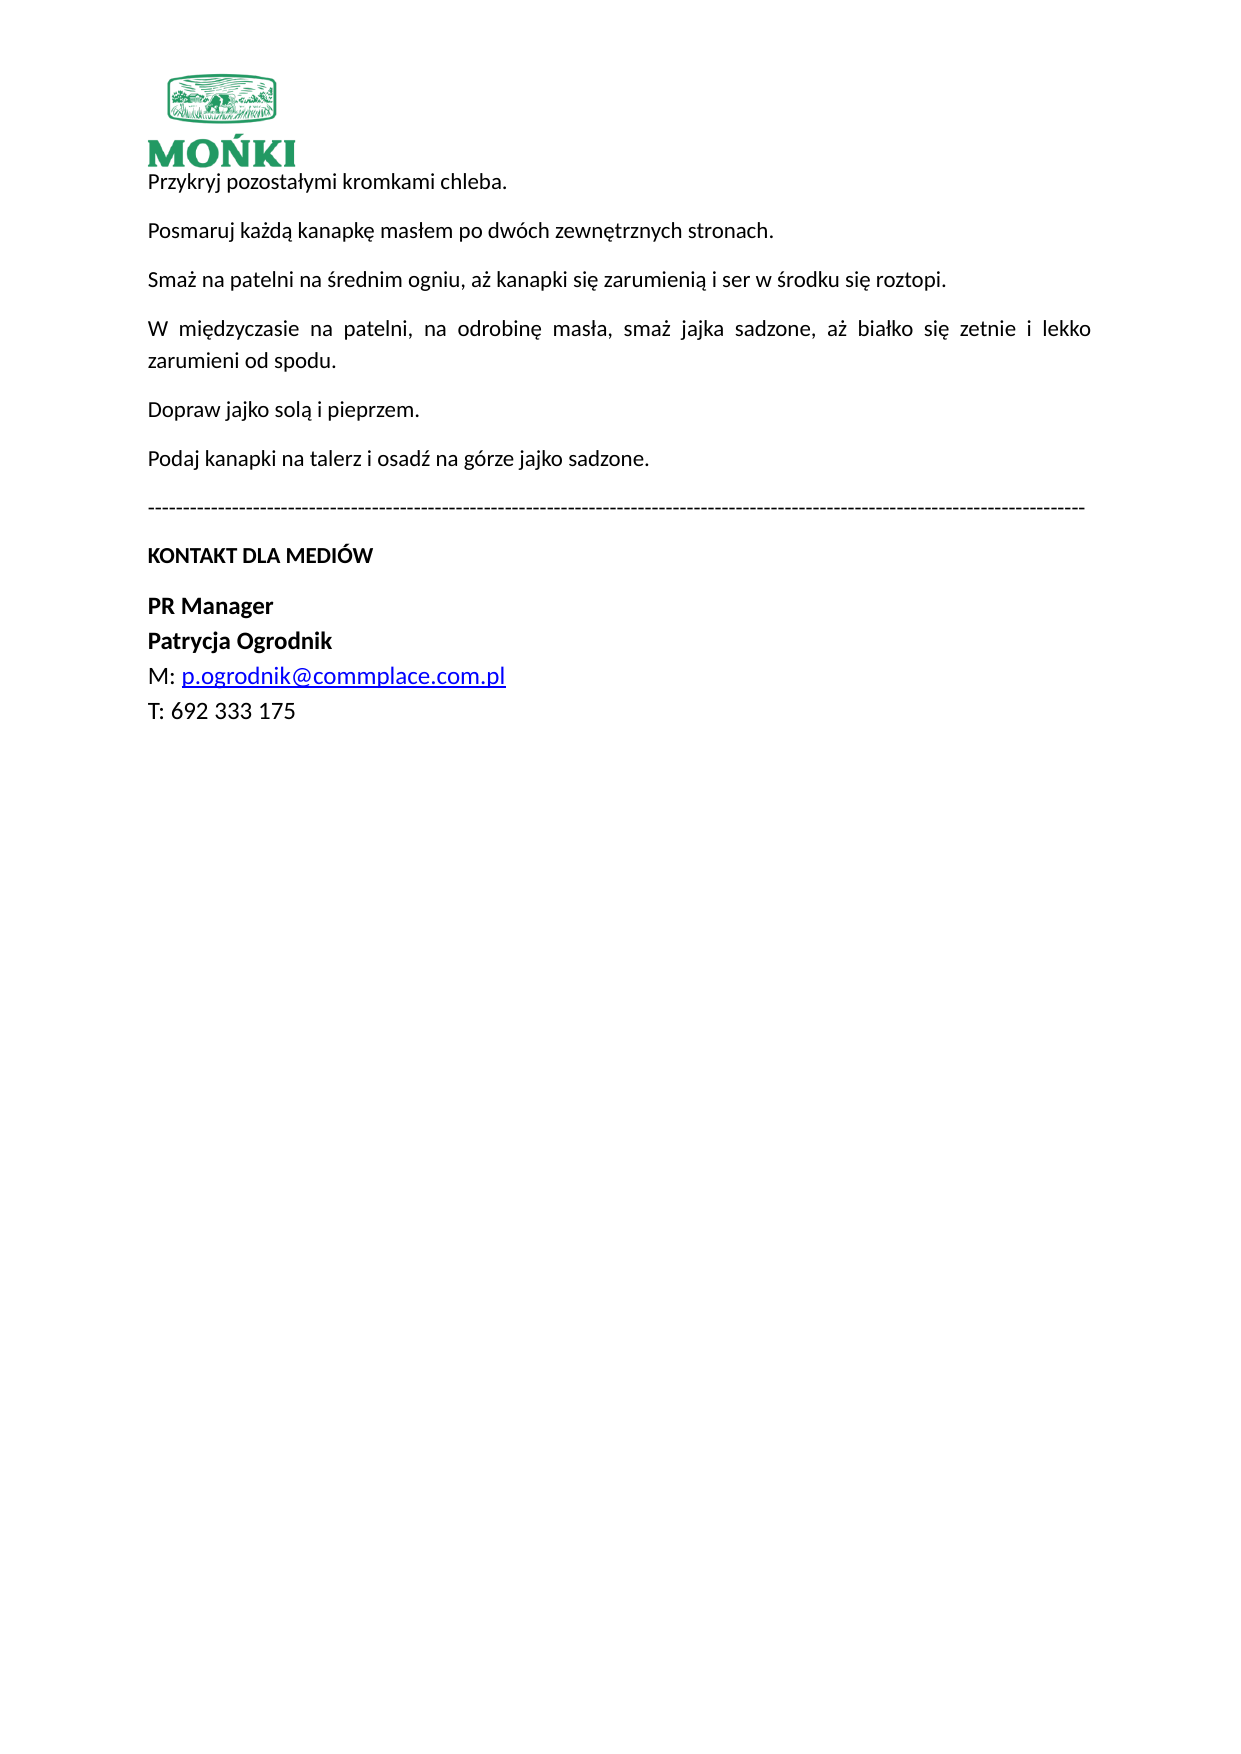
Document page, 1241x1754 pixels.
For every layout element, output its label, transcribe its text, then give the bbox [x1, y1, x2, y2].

text -------------------------------------------------------------------------------------------------------------------------------------- [148, 493, 1093, 521]
text Podaj kanapki na talerz i osadź na górze jajko sadzone. [148, 444, 1093, 472]
text W międzyczasie na patelni, na odrobinę masła, smaż jajka sadzone, aż białko się zetnie i lekko zarumieni od spodu. [148, 314, 1093, 374]
text Posmaruj każdą kanapkę masłem po dwóch zewnętrznych stronach. [148, 216, 1093, 244]
text Przykryj pozostałymi kromkami chleba. [148, 167, 1093, 196]
text T: 692 333 175 [148, 696, 1093, 726]
picture [147, 73, 296, 168]
text PR Manager [148, 591, 1093, 621]
text Smaż na patelni na średnim ogniu, aż kanapki się zarumienią i ser w środku się roztopi. [148, 265, 1093, 293]
text Patrycja Ogrodnik [148, 626, 1093, 656]
text Dopraw jajko solą i pieprzem. [148, 395, 1093, 423]
text M: p.ogrodnik@commplace.com.pl [148, 661, 1093, 691]
text KONTAKT DLA MEDIÓW [148, 542, 1093, 570]
